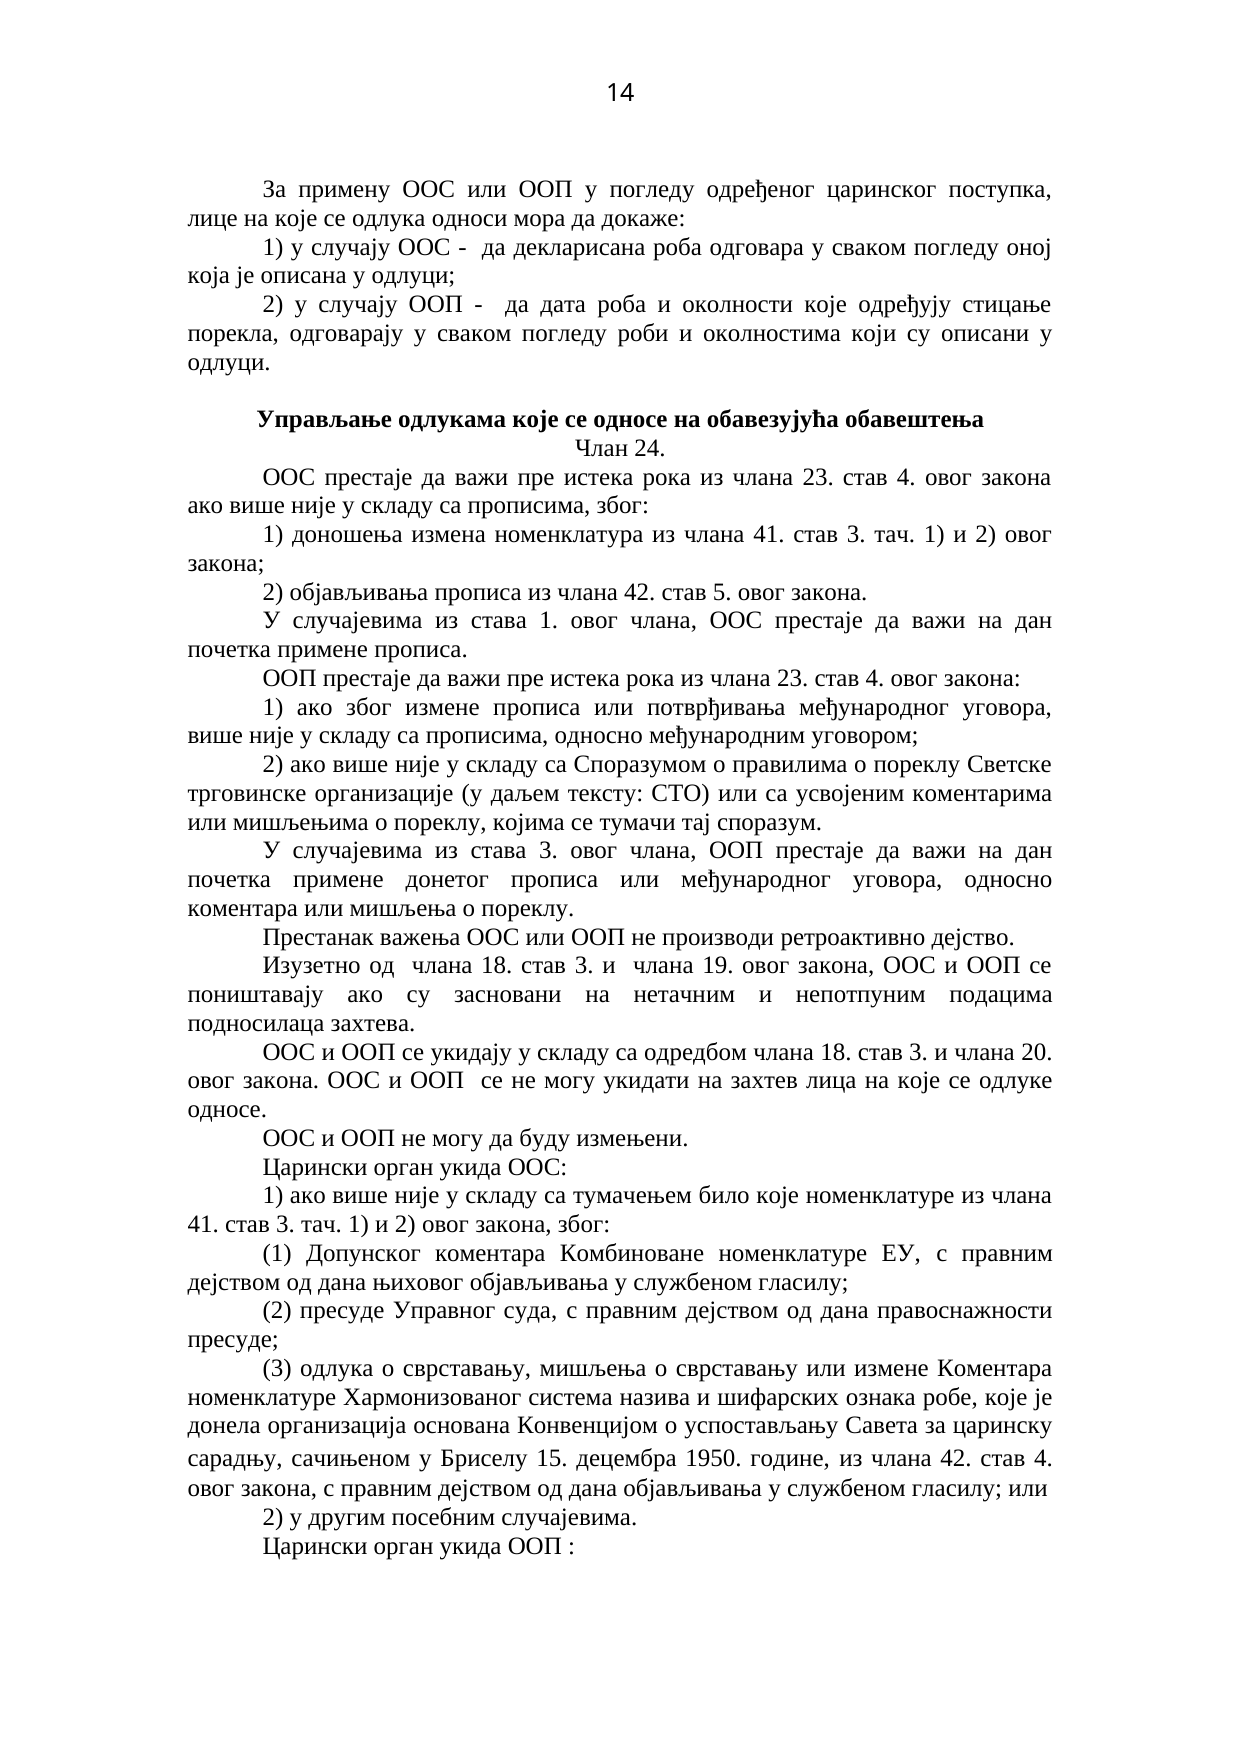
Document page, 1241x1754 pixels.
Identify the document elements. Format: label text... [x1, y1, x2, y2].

text За примену ООС или ООП у погледу одређеног царинског поступка, лице на које се одлука односи мора да докаже: [187, 174, 1053, 232]
text 2) објављивања прописа из члана 42. став 5. овог закона. [187, 577, 1053, 606]
text 2) ако више није у складу са Споразумом о правилима о пореклу Светске трговинске организације (у даљем тексту: СТО) или са усвојеним коментарима или мишљењима о пореклу, којима се тумачи тај споразум. [187, 749, 1053, 836]
text ООС и ООП се укидају у складу са одредбом члана 18. став 3. и члана 20. овог закона. ООС и ООП се не могу укидати на захтев лица на које се одлуке односе. [187, 1037, 1053, 1123]
text 2) у другим посебним случајевима. [187, 1502, 1053, 1531]
text 1) ако више није у складу са тумачењем било које номенклатуре из члана 41. став 3. тач. 1) и 2) овог закона, због: [187, 1181, 1053, 1238]
text У случајевима из става 3. овог члана, ООП престаје да важи на дан почетка примене донетог прописа или међународног уговора, односно коментара или мишљења о пореклу. [187, 836, 1053, 922]
text Управљање одлукама које се односе на обавезујућа обавештења [187, 404, 1053, 433]
text Царински орган укида ООС: [187, 1152, 1053, 1181]
text 2) у случају ООП - да дата роба и околности које одређују стицање порекла, одговарају у сваком погледу роби и околностима који су описани у одлуци. [187, 289, 1053, 376]
text (2) пресуде Управног суда, с правним дејством од дана правоснажности пресуде; [187, 1296, 1053, 1353]
text 1) ако због измене прописа или потврђивања међународног уговора, више није у складу са прописима, односно међународним уговором; [187, 692, 1053, 749]
text Члан 24. [187, 433, 1053, 462]
text Царински орган укида ООП : [187, 1531, 1053, 1560]
text У случајевима из става 1. овог члана, ООС престаје да важи на дан почетка примене прописа. [187, 606, 1053, 663]
text 1) у случају ООС - да декларисана роба одговара у сваком погледу оној која је описана у одлуци; [187, 232, 1053, 289]
text Престанак важења ООС или ООП не производи ретроактивно дејство. [187, 922, 1053, 951]
text ООС престаје да важи пре истека рока из члана 23. став 4. овог закона ако више није у складу са прописима, због: [187, 462, 1053, 519]
text ООП престаје да важи пре истека рока из члана 23. став 4. овог закона: [187, 663, 1053, 692]
text ООС и ООП не могу да буду измењени. [187, 1123, 1053, 1152]
text (1) Допунског коментара Комбиноване номенклатуре ЕУ, с правним дејством од дана њиховог објављивања у службеном гласилу; [187, 1238, 1053, 1296]
text 1) доношења измена номенклатура из члана 41. став 3. тач. 1) и 2) овог закона; [187, 519, 1053, 577]
text Изузетно од члана 18. став 3. и члана 19. овог закона, ООС и ООП се поништавају ако су засновани на нетачним и непотпуним подацима подносилаца захтева. [187, 951, 1053, 1037]
text (3) одлука о сврставању, мишљења о сврставању или измене Коментара номенклатуре Хармонизованог система назива и шифарских ознака робе, које је донела организација основана Конвенцијом о успостављању Савета за царинску сарадњу, сачињеном у Бриселу 15. децембра 1950. године, из члана 42. став 4. овог закона, с правним дејством од дана објављивања у службеном гласилу; или [187, 1353, 1053, 1502]
